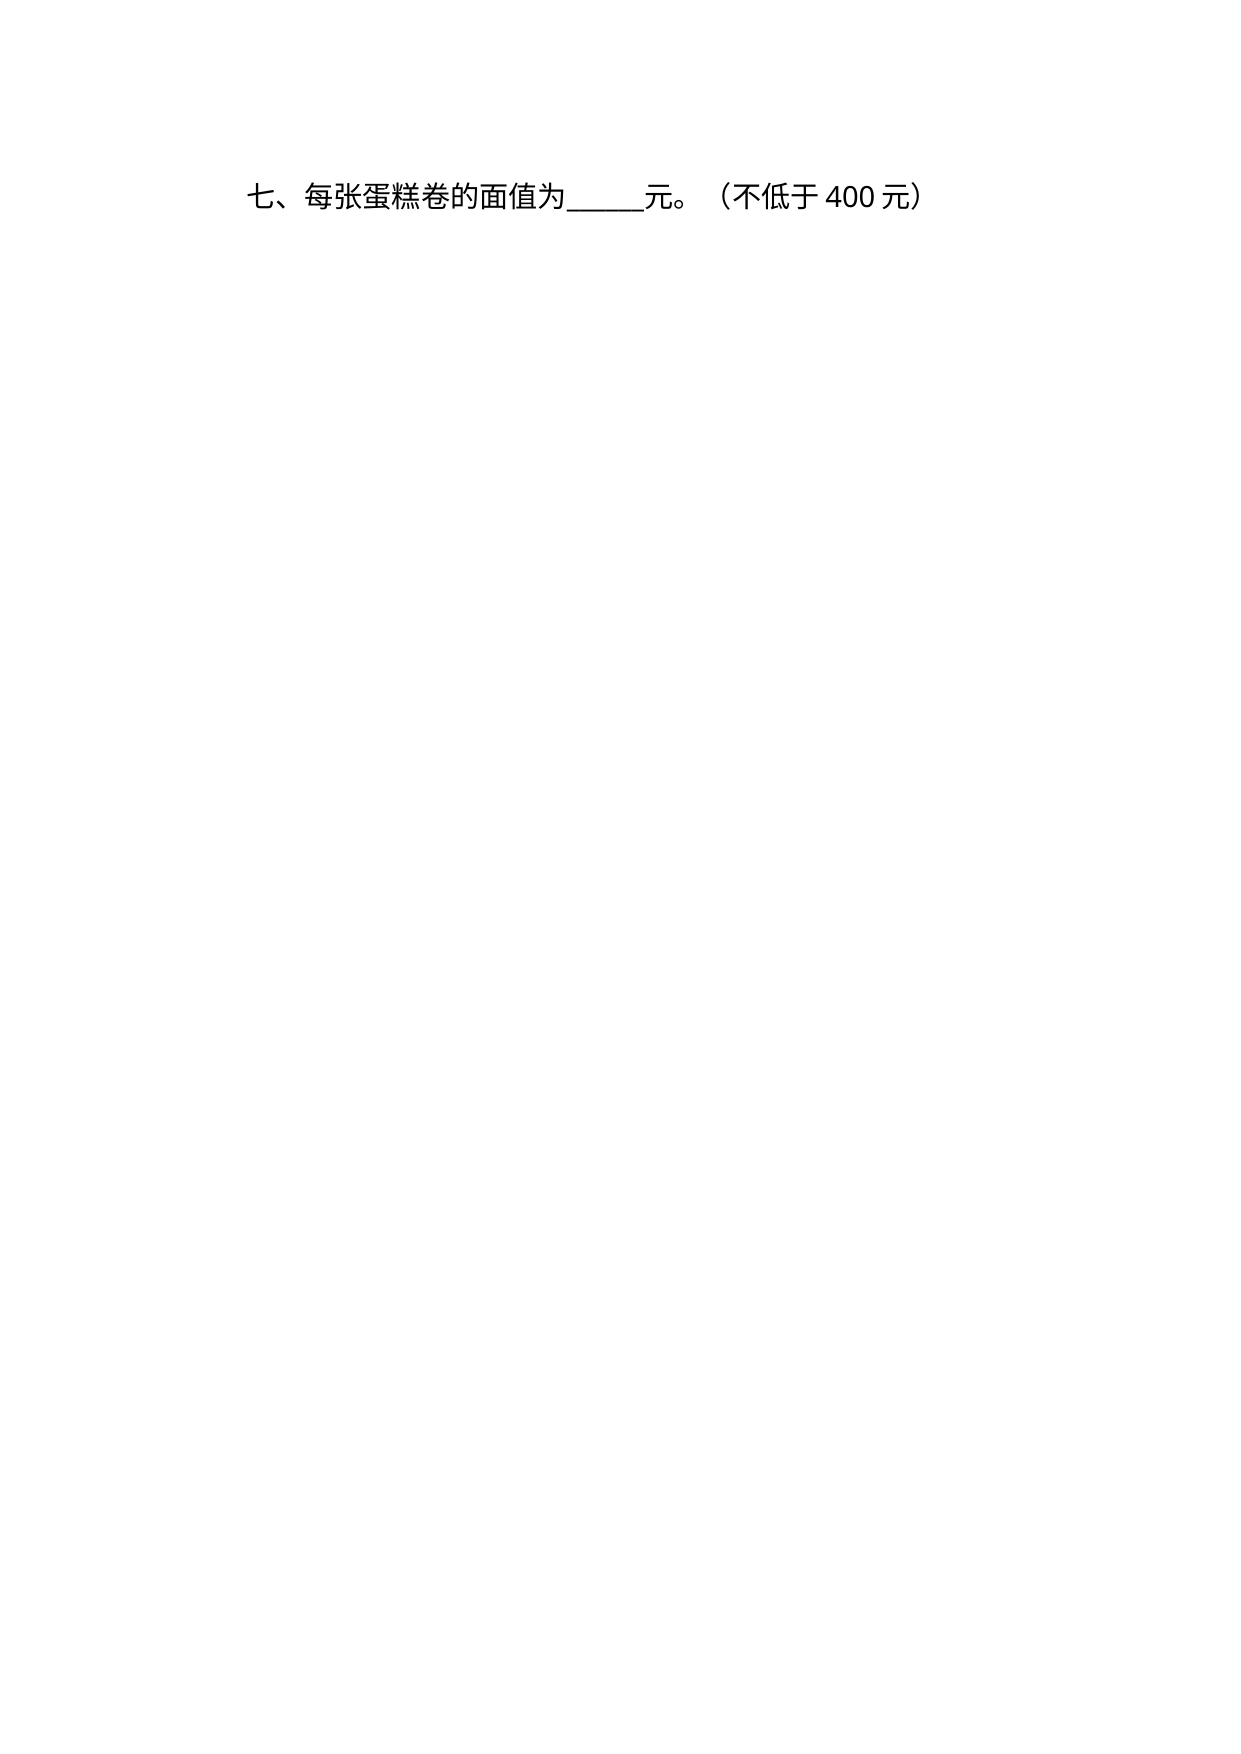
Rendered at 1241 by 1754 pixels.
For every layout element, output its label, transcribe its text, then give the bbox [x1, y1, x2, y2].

text 七、每张蛋糕卷的面值为______元。（不低于400元） [187, 162, 1053, 227]
